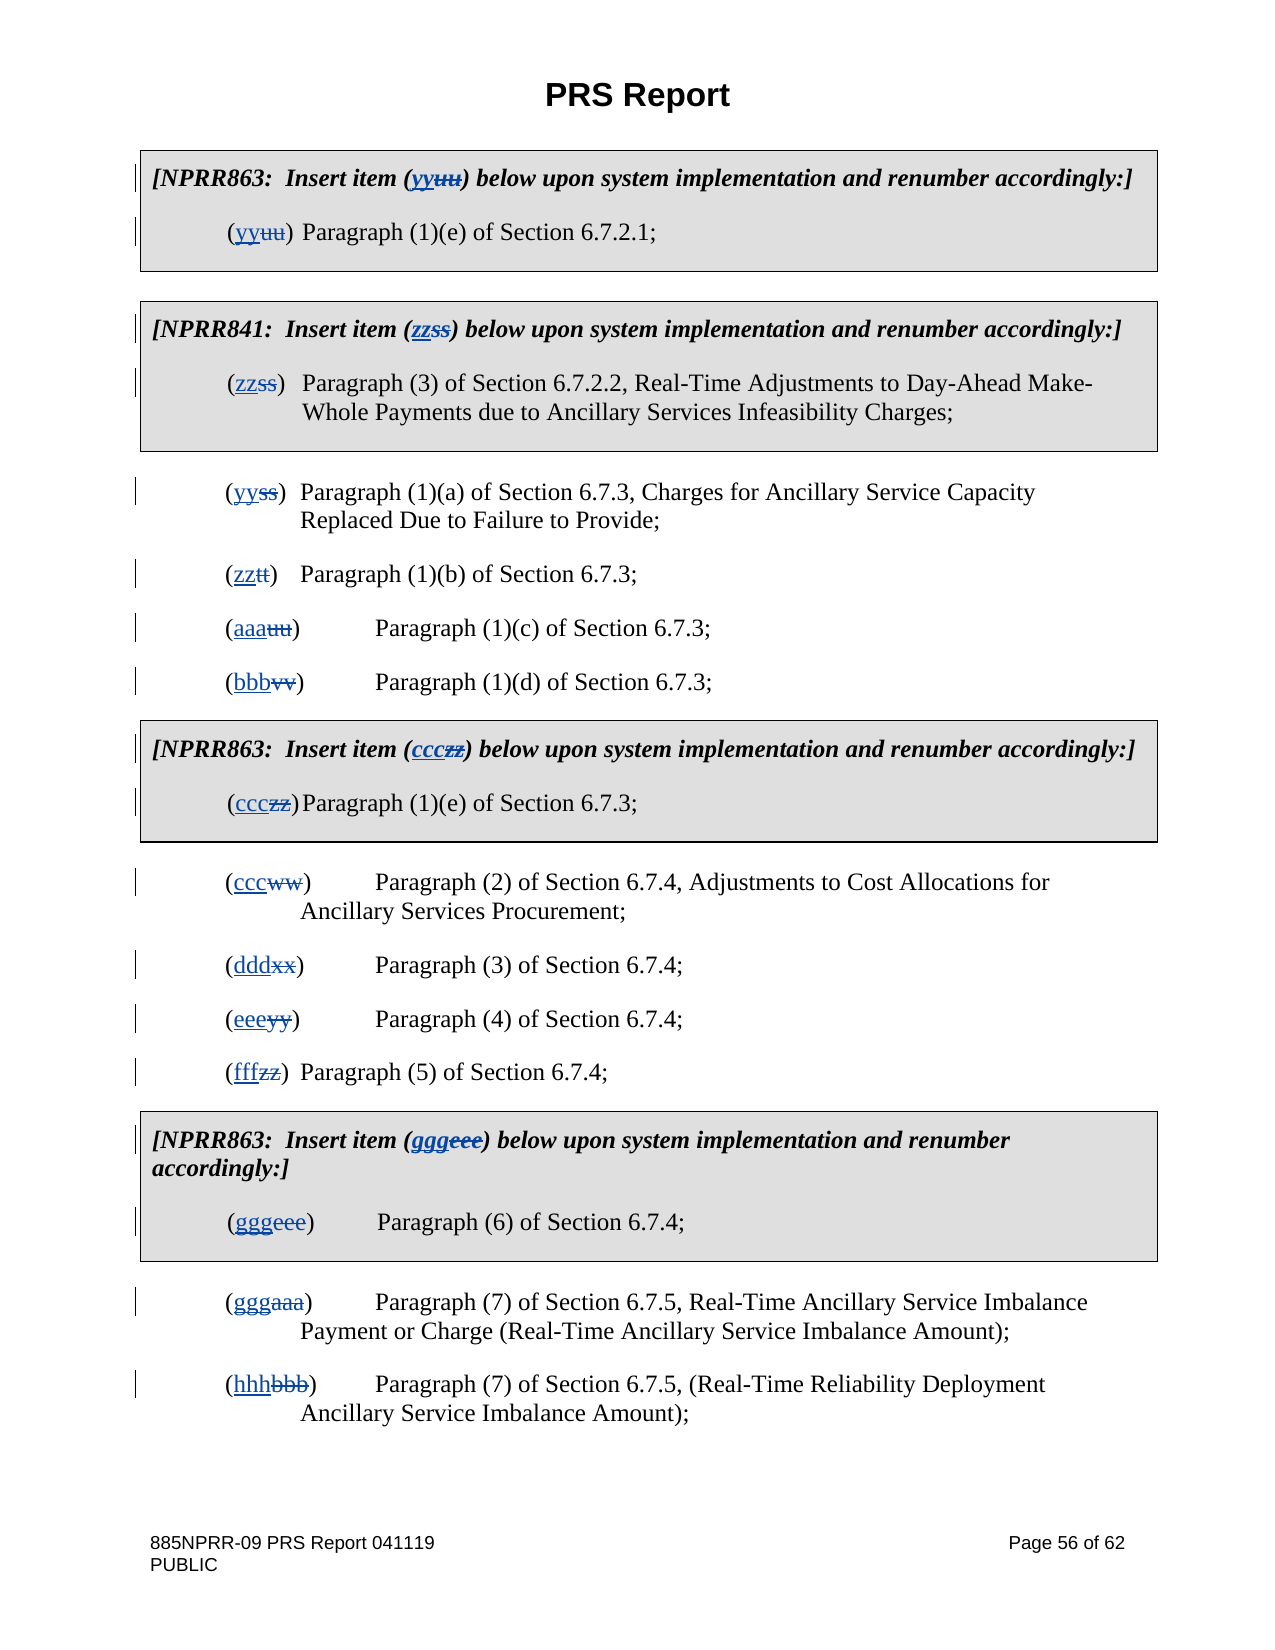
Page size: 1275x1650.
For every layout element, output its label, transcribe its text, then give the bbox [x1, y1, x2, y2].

table_header [NPRR863: Insert item () below upon system implementation and renumber accordingly:] () Paragraph (1)(e) of Section 6.7.2.1; [141, 151, 1157, 271]
table_header [NPRR863: Insert item () below upon system implementation and renumber accordingly:] () Paragraph (1)(e) of Section 6.7.3; [141, 721, 1157, 841]
text () Paragraph (1)(a) of Section 6.7.3, Charges for Ancillary Service Capacity Replaced Due to Failure to Provide; [225, 477, 1125, 534]
text () Paragraph (1)(c) of Section 6.7.3; [225, 613, 1125, 642]
table_header [NPRR841: Insert item () below upon system implementation and renumber accordingly:] () Paragraph (3) of Section 6.7.2.2, Real-Time Adjustments to Day-Ahead Make-Whole Payments due to Ancillary Services Infeasibility Charges; [141, 302, 1157, 451]
text () Paragraph (1)(d) of Section 6.7.3; [225, 667, 1125, 695]
text () Paragraph (7) of Section 6.7.5, Real-Time Ancillary Service Imbalance Payment or Charge (Real-Time Ancillary Service Imbalance Amount); [225, 1287, 1125, 1344]
text () Paragraph (3) of Section 6.7.4; [225, 950, 1125, 979]
text () Paragraph (5) of Section 6.7.4; [225, 1057, 1125, 1086]
table_header [NPRR863: Insert item () below upon system implementation and renumber accordingly:] () Paragraph (6) of Section 6.7.4; [141, 1112, 1157, 1261]
text () Paragraph (2) of Section 6.7.4, Adjustments to Cost Allocations for Ancillary Services Procurement; [225, 867, 1125, 925]
text () Paragraph (1)(b) of Section 6.7.3; [225, 559, 1125, 588]
text () Paragraph (7) of Section 6.7.5, (Real-Time Reliability Deployment Ancillary Service Imbalance Amount); [225, 1369, 1125, 1427]
text () Paragraph (4) of Section 6.7.4; [225, 1004, 1125, 1032]
